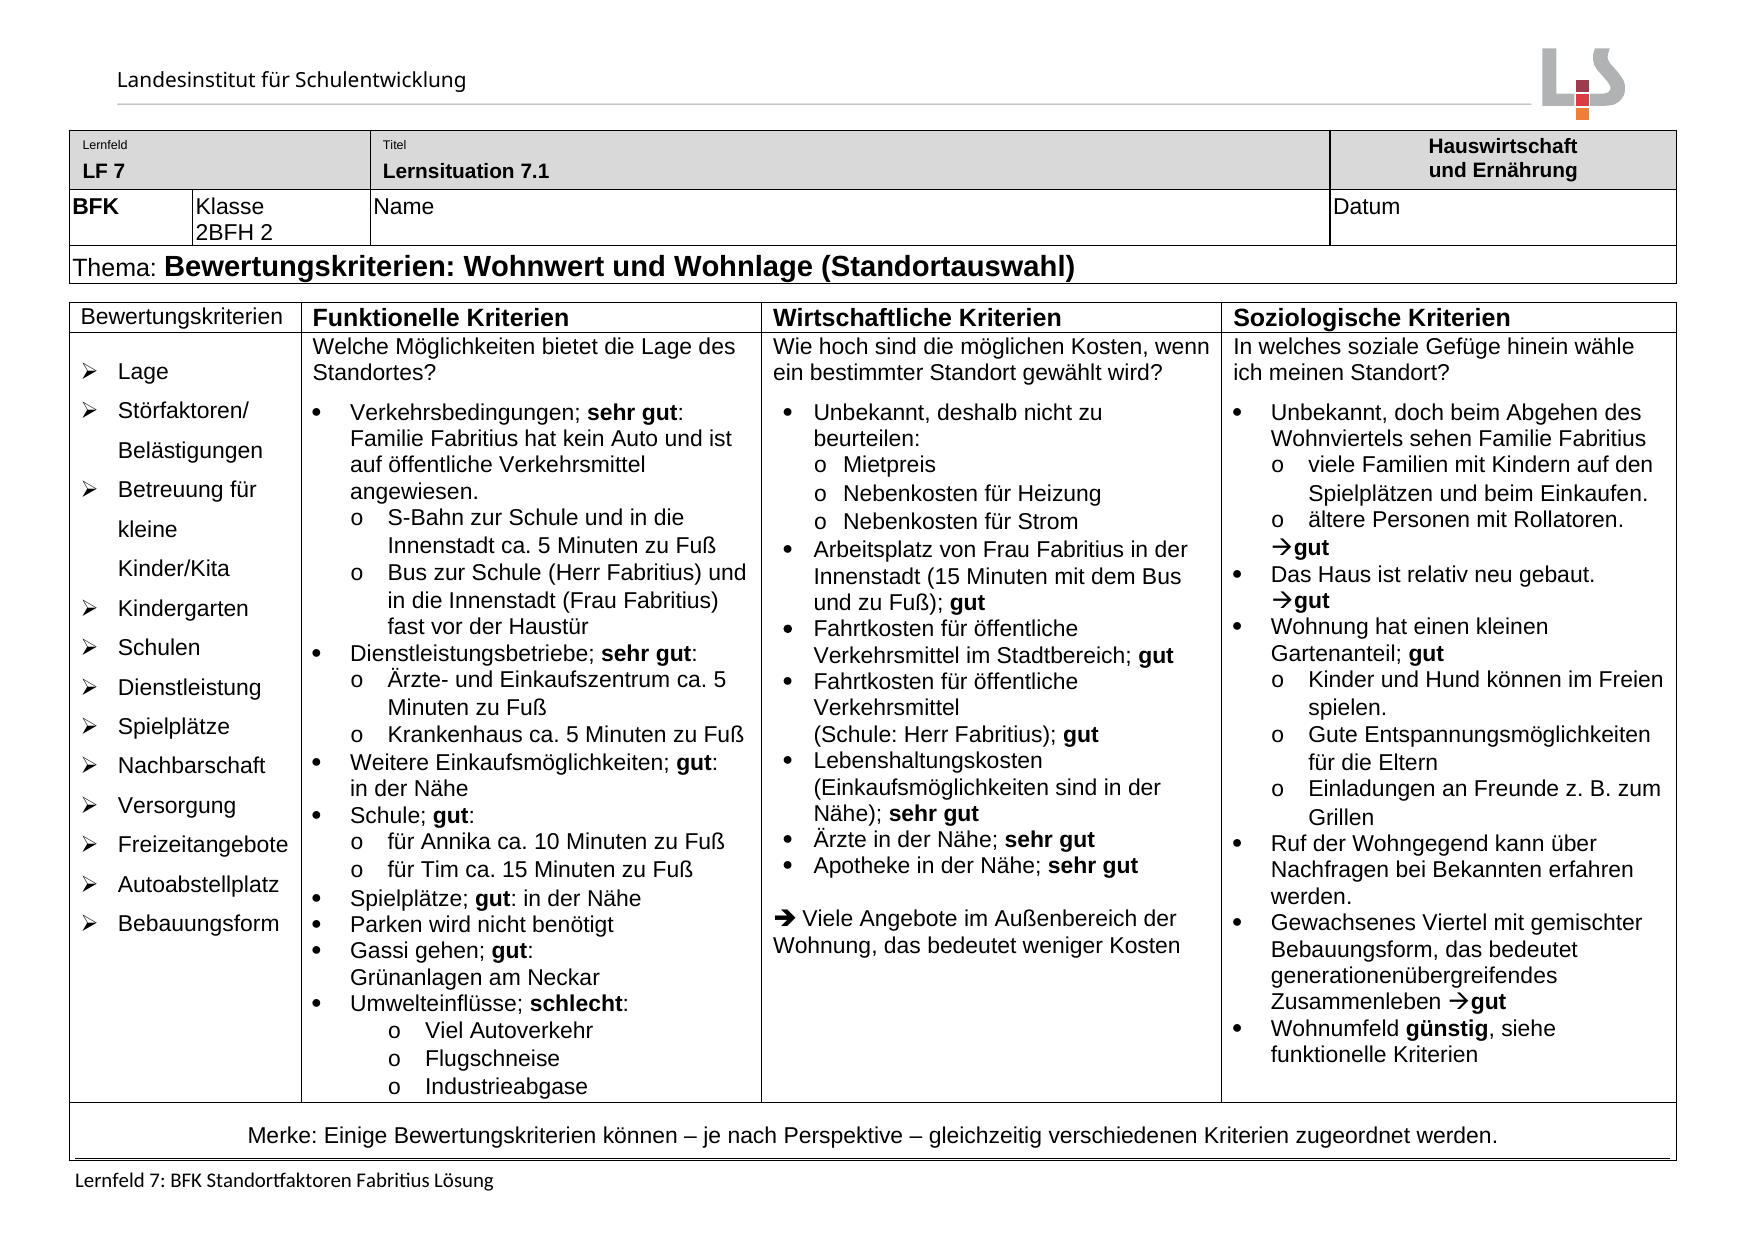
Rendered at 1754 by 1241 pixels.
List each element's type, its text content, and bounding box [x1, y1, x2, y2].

table_header Hauswirtschaft und Ernährung [1331, 131, 1676, 189]
table_cell In welches soziale Gefüge hinein wähle ich meinen Standort? Unbekannt, doch beim Abgehen des Wohnviertels sehen Familie Fabritius viele Familien mit Kindern auf den Spielplätzen und beim Einkaufen. ältere Personen mit Rollatoren. gut Das Haus ist relativ neu gebaut. gut Wohnung hat einen kleinen Gartenanteil; gut Kinder und Hund können im Freien spielen. Gute Entspannungsmöglichkeiten für die Eltern Einladungen an Freunde z. B. zum Grillen Ruf der Wohngegend kann über Nachfragen bei Bekannten erfahren werden. Gewachsenes Viertel mit gemischter Bebauungsform, das bedeutet generationenübergreifendes Zusammenleben gut Wohnumfeld günstig, siehe funktionelle Kriterien [1222, 333, 1676, 1102]
table_cell BFK [70, 190, 192, 245]
table_cell Datum [1331, 190, 1676, 245]
table_cell Thema: Bewertungskriterien: Wohnwert und Wohnlage (Standortauswahl) [70, 246, 1676, 283]
table_cell Name [371, 190, 1329, 245]
table_header Wirtschaftliche Kriterien [762, 303, 1221, 332]
table_cell Wie hoch sind die möglichen Kosten, wenn ein bestimmter Standort gewählt wird? Unbekannt, deshalb nicht zu beurteilen: Mietpreis Nebenkosten für Heizung Nebenkosten für Strom Arbeitsplatz von Frau Fabritius in der Innenstadt (15 Minuten mit dem Bus und zu Fuß); gut Fahrtkosten für öffentliche Verkehrsmittel im Stadtbereich; gut Fahrtkosten für öffentliche Verkehrsmittel (Schule: Herr Fabritius); gut Lebenshaltungskosten (Einkaufsmöglichkeiten sind in der Nähe); sehr gut Ärzte in der Nähe; sehr gut Apotheke in der Nähe; sehr gut Viele Angebote im Außenbereich der Wohnung, das bedeutet weniger Kosten [762, 333, 1221, 1102]
table_cell Lage Störfaktoren/ Belästigungen Betreuung für kleine Kinder/Kita Kindergarten Schulen Dienstleistung Spielplätze Nachbarschaft Versorgung Freizeitangebote Autoabstellplatz Bebauungsform [70, 333, 301, 1102]
table_cell Welche Möglichkeiten bietet die Lage des Standortes? Verkehrsbedingungen; sehr gut: Familie Fabritius hat kein Auto und ist auf öffentliche Verkehrsmittel angewiesen. S-Bahn zur Schule und in die Innenstadt ca. 5 Minuten zu Fuß Bus zur Schule (Herr Fabritius) und in die Innenstadt (Frau Fabritius) fast vor der Haustür Dienstleistungsbetriebe; sehr gut: Ärzte- und Einkaufszentrum ca. 5 Minuten zu Fuß Krankenhaus ca. 5 Minuten zu Fuß Weitere Einkaufsmöglichkeiten; gut: in der Nähe Schule; gut: für Annika ca. 10 Minuten zu Fuß für Tim ca. 15 Minuten zu Fuß Spielplätze; gut: in der Nähe Parken wird nicht benötigt Gassi gehen; gut: Grünanlagen am Neckar Umwelteinflüsse; schlecht: Viel Autoverkehr Flugschneise Industrieabgase [302, 333, 761, 1102]
table_header Bewertungskriterien [70, 303, 301, 332]
table_cell Klasse 2BFH 2 [193, 190, 370, 245]
table_header Titel Lernsituation 7.1 [371, 131, 1329, 189]
table_header Soziologische Kriterien [1222, 303, 1676, 332]
table_header Funktionelle Kriterien [302, 303, 761, 332]
table_header Lernfeld LF 7 [70, 131, 370, 189]
table_cell Merke: Einige Bewertungskriterien können – je nach Perspektive – gleichzeitig verschiedenen Kriterien zugeordnet werden. [70, 1103, 1676, 1160]
